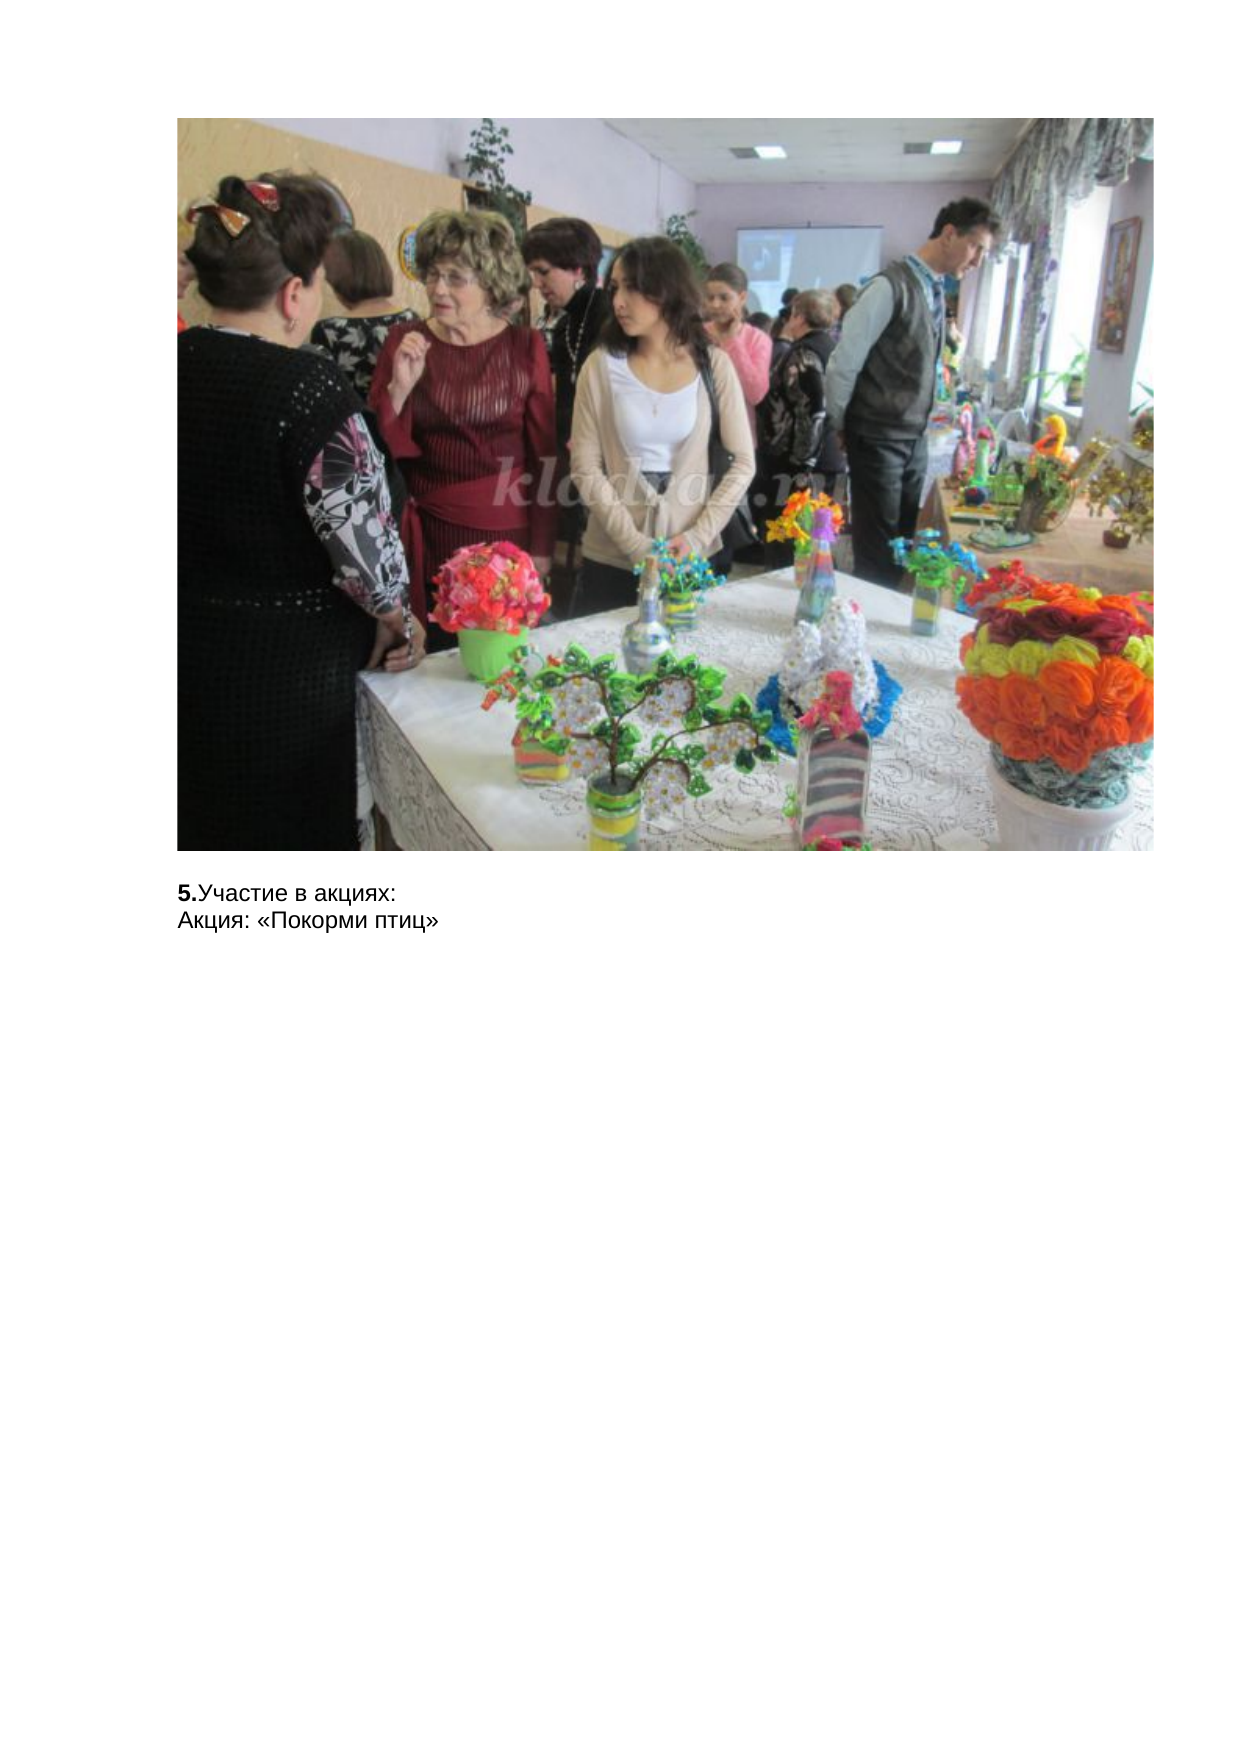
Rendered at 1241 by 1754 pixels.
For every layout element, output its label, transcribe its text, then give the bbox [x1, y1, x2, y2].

text 5.Участие в акциях: Акция: «Покорми птиц» [177, 851, 1152, 934]
picture [177, 118, 1154, 851]
